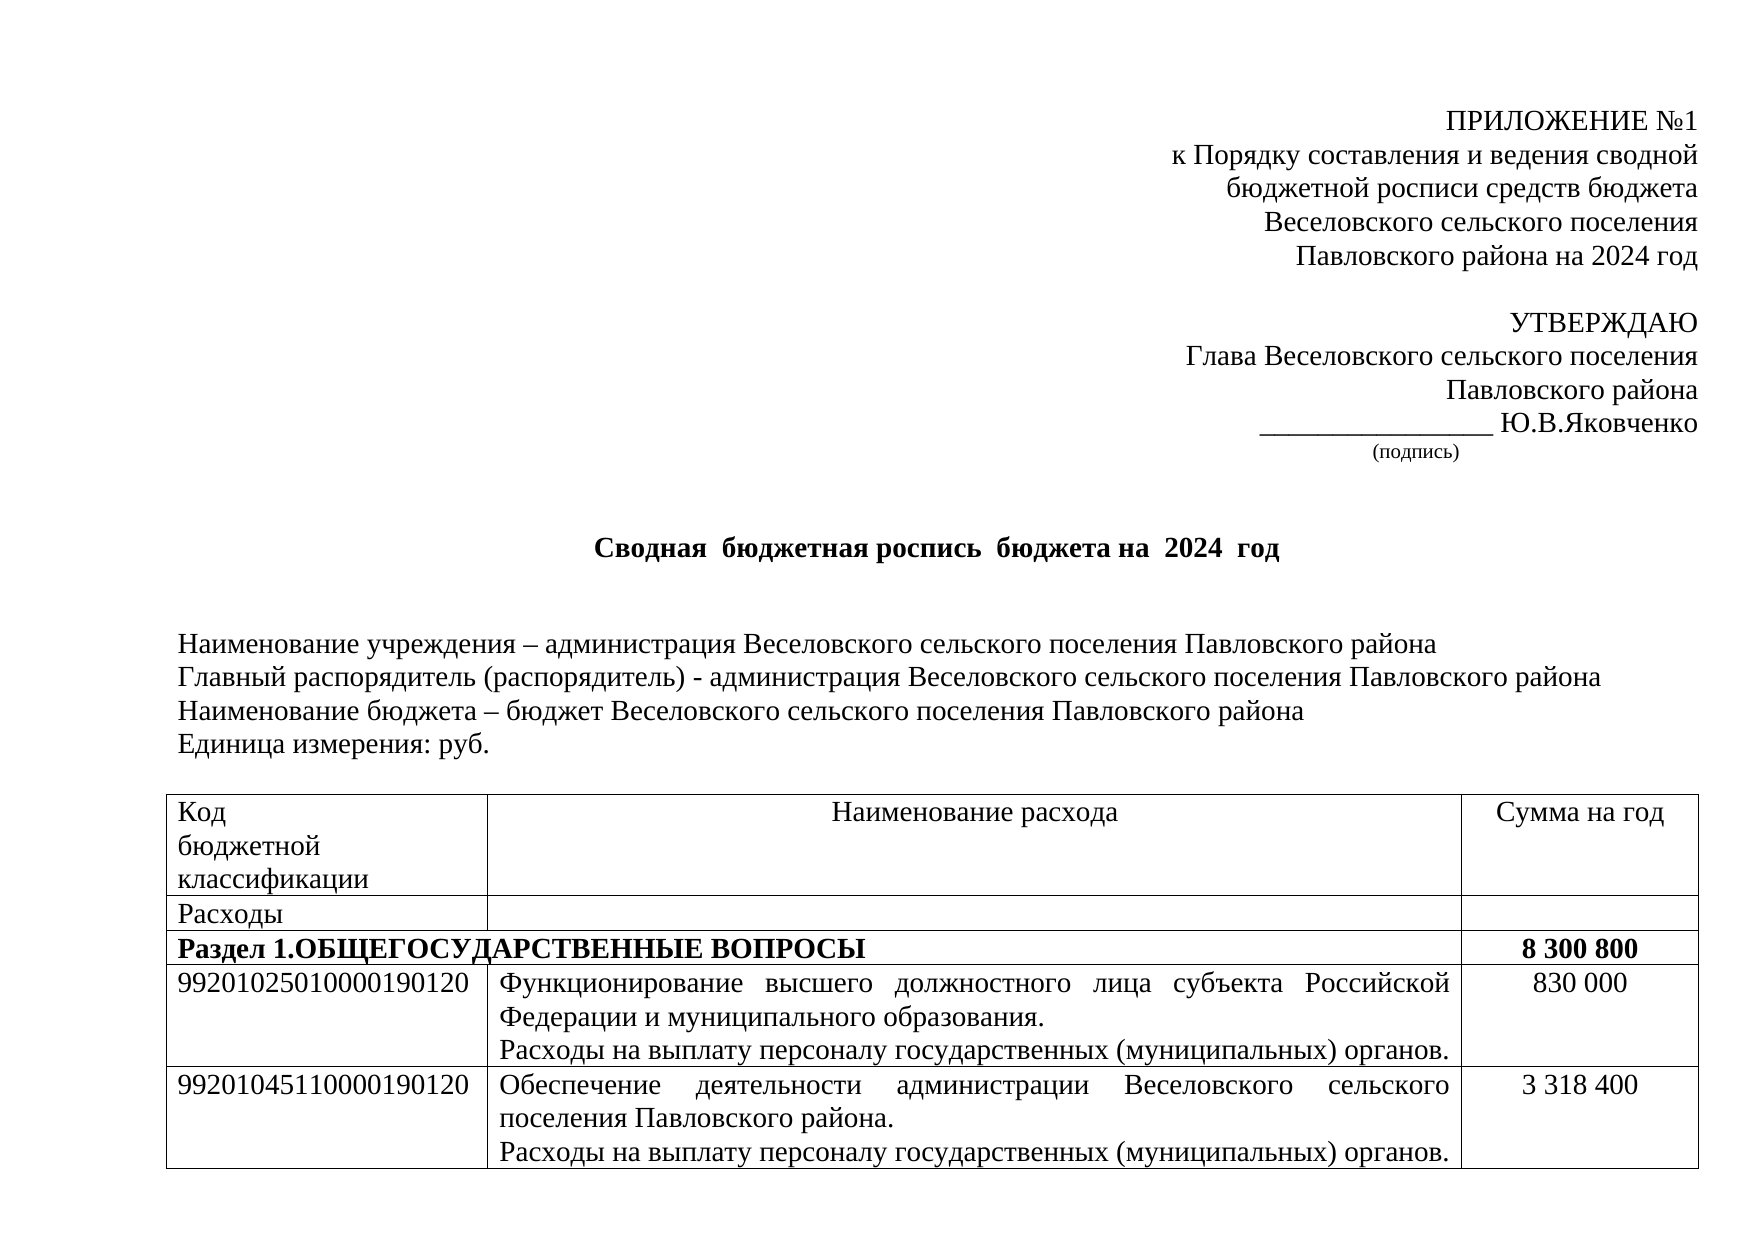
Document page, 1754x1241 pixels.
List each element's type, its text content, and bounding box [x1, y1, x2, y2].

text (подпись) [1133, 439, 1698, 463]
text Единица измерения: руб. [177, 726, 1698, 760]
text Главный распорядитель (распорядитель) - администрация Веселовского сельского поселения Павловского района [177, 659, 1698, 693]
table_cell Расходы [167, 896, 487, 930]
table_cell 8 300 800 [1462, 931, 1698, 964]
text ________________ Ю.В.Яковченко [1133, 405, 1698, 439]
table_cell Раздел 1.ОБЩЕГОСУДАРСТВЕННЫЕ ВОПРОСЫ [167, 931, 1461, 964]
text Наименование учреждения – администрация Веселовского сельского поселения Павловского района [177, 626, 1698, 659]
table_cell 99201045110000190120 [167, 1067, 487, 1168]
table_header Сумма на год [1462, 795, 1698, 895]
text Павловского района [1133, 372, 1698, 405]
table_cell 99201025010000190120 [167, 965, 487, 1066]
table_cell Функционирование высшего должностного лица субъекта Российской Федерации и муниципального образования. Расходы на выплату персоналу государственных (муниципальных) органов. [488, 965, 1461, 1066]
text ПРИЛОЖЕНИЕ №1 [1133, 103, 1698, 137]
table_cell 830 000 [1462, 965, 1698, 1066]
text к Порядку составления и ведения сводной бюджетной росписи средств бюджета Веселовского сельского поселения Павловского района на 2024 год [1133, 137, 1698, 271]
table_header Наименование расхода [488, 795, 1461, 895]
table_cell [488, 896, 1461, 930]
table_header Код бюджетной классификации [167, 795, 487, 895]
table_cell 3 318 400 [1462, 1067, 1698, 1168]
text Глава Веселовского сельского поселения [1133, 338, 1698, 372]
text Сводная бюджетная роспись бюджета на 2024 год [177, 530, 1696, 563]
text УТВЕРЖДАЮ [1133, 305, 1698, 338]
table_cell [1462, 896, 1698, 930]
text Наименование бюджета – бюджет Веселовского сельского поселения Павловского района [177, 693, 1698, 726]
table_cell Обеспечение деятельности администрации Веселовского сельского поселения Павловского района. Расходы на выплату персоналу государственных (муниципальных) органов. [488, 1067, 1461, 1168]
